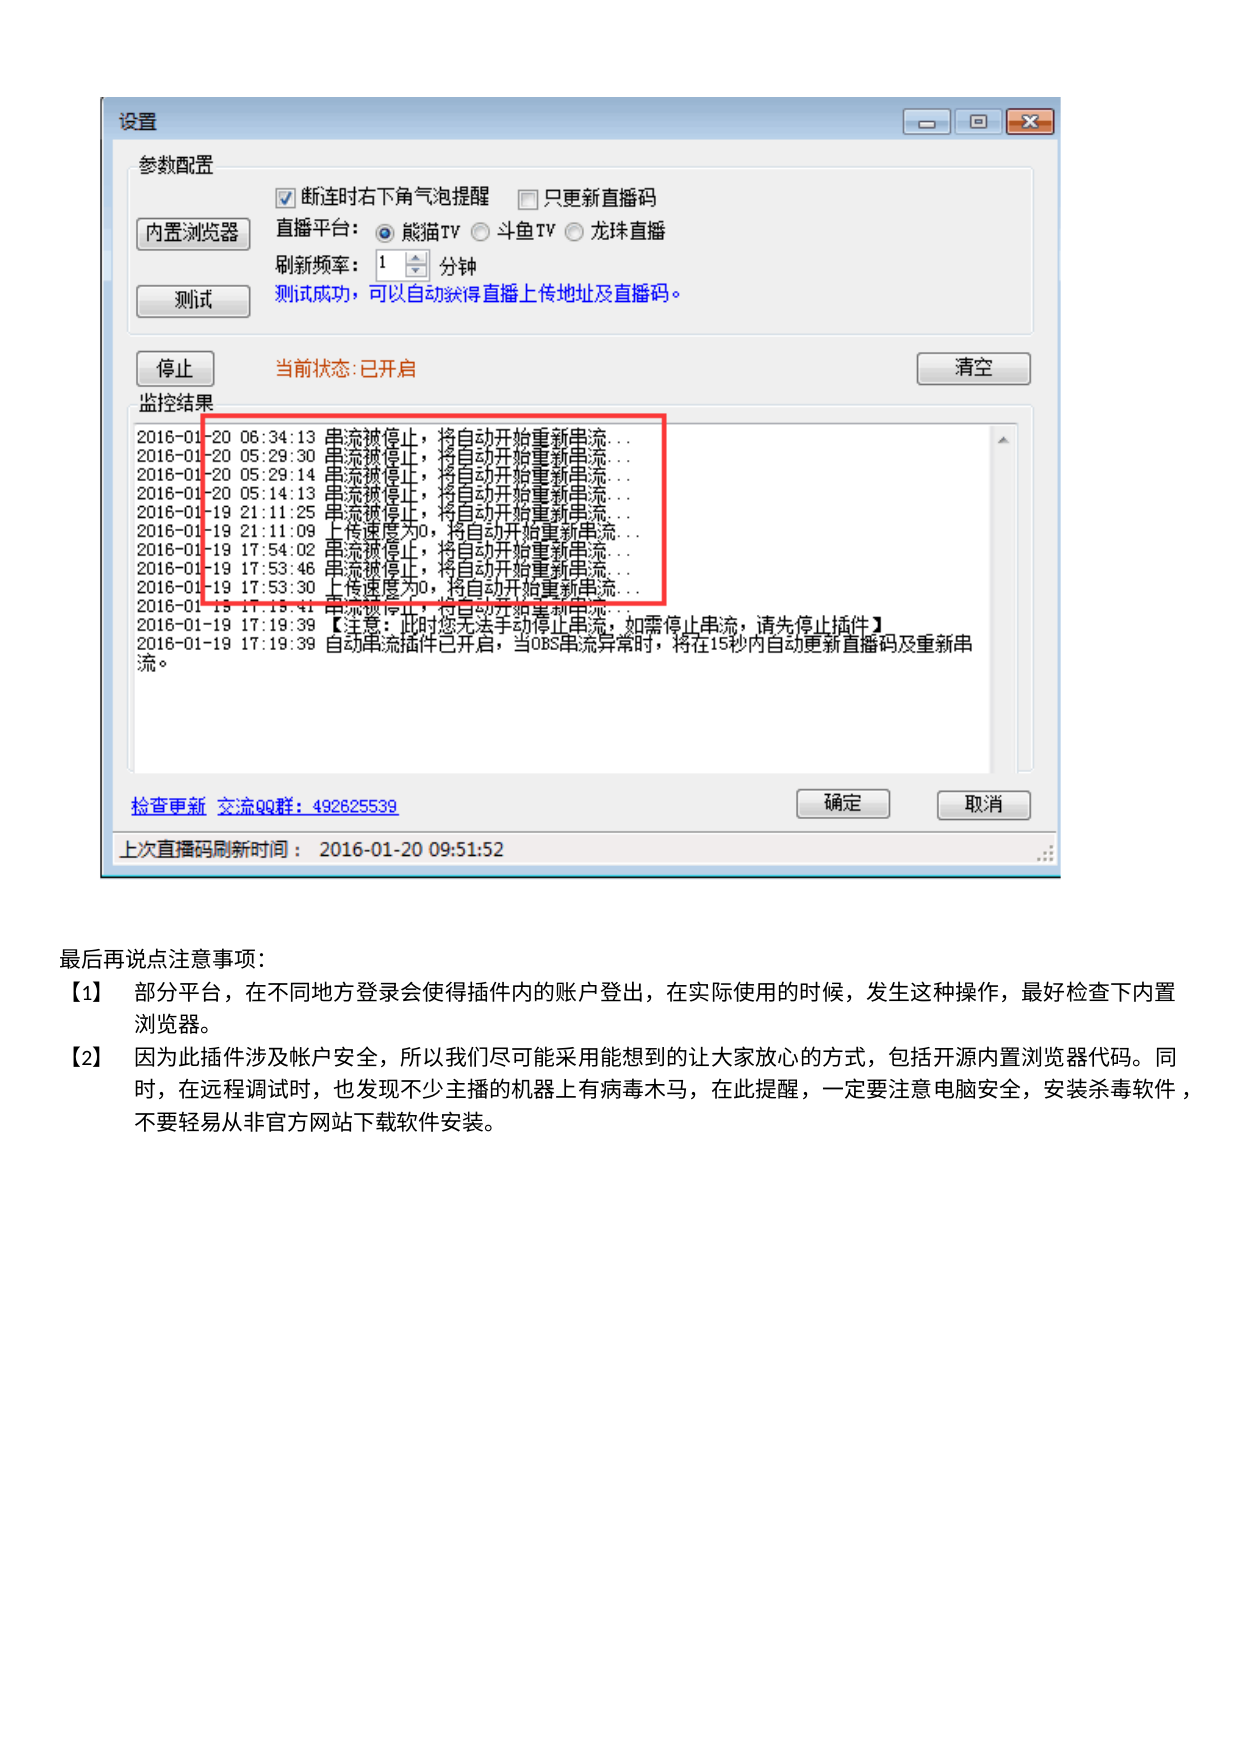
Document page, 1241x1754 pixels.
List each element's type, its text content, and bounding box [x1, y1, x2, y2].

list 因为此插件涉及帐户安全，所以我们尽可能采用能想到的让大家放心的方式，包括开源内置浏览器代码。同时，在远程调试时，也发现不少主播的机器上有病毒木马，在此提醒，一定要注意电脑安全，安装杀毒软件，不要轻易从非官方网站下载软件安装。 [59, 1039, 1181, 1137]
text 最后再说点注意事项： [59, 942, 1181, 974]
picture [99, 97, 1061, 880]
list 部分平台，在不同地方登录会使得插件内的账户登出，在实际使用的时候，发生这种操作，最好检查下内置浏览器。 [59, 974, 1181, 1039]
